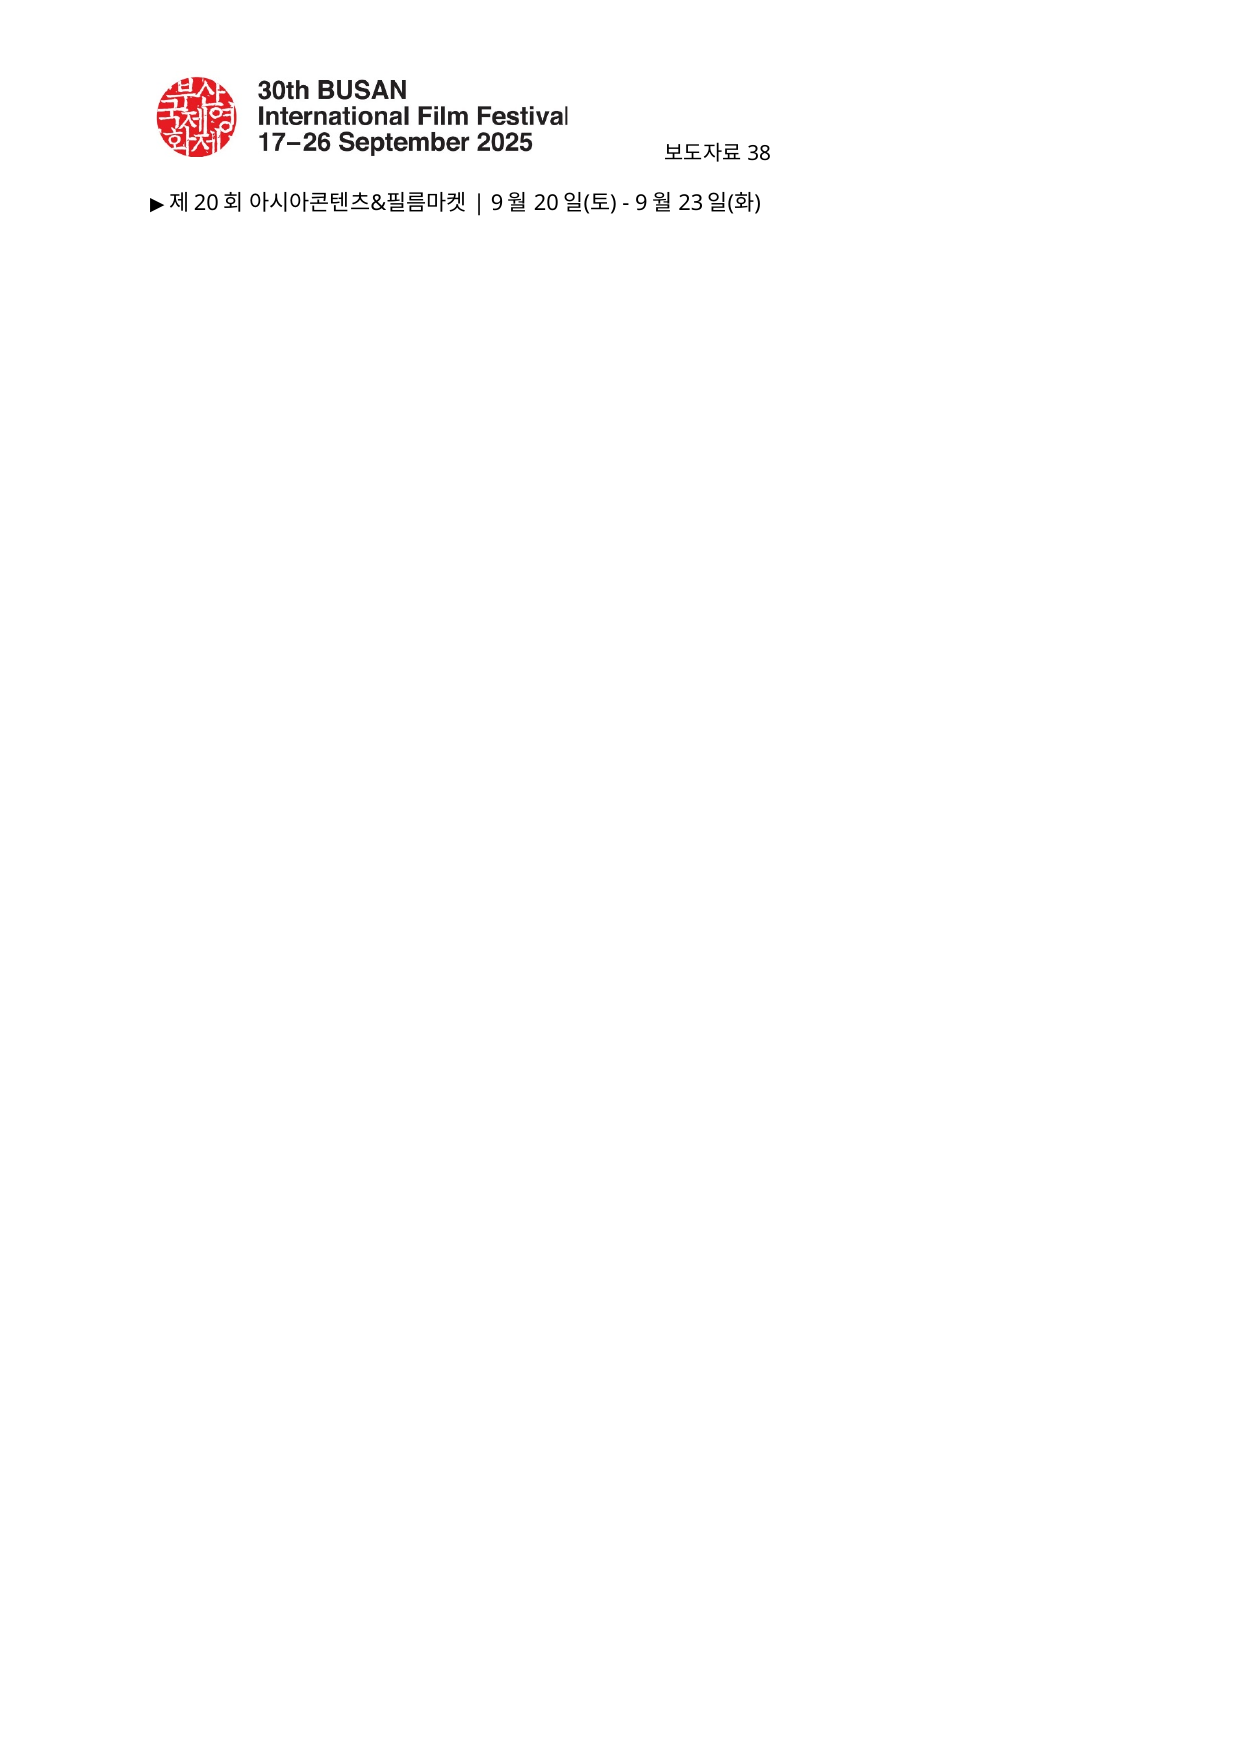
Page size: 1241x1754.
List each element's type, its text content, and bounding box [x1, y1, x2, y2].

text ▶ 제20회 아시아콘텐츠&필름마켓 | 9월 20일(토) - 9월 23일(화) [754, 185, 1090, 217]
picture [154, 71, 567, 156]
